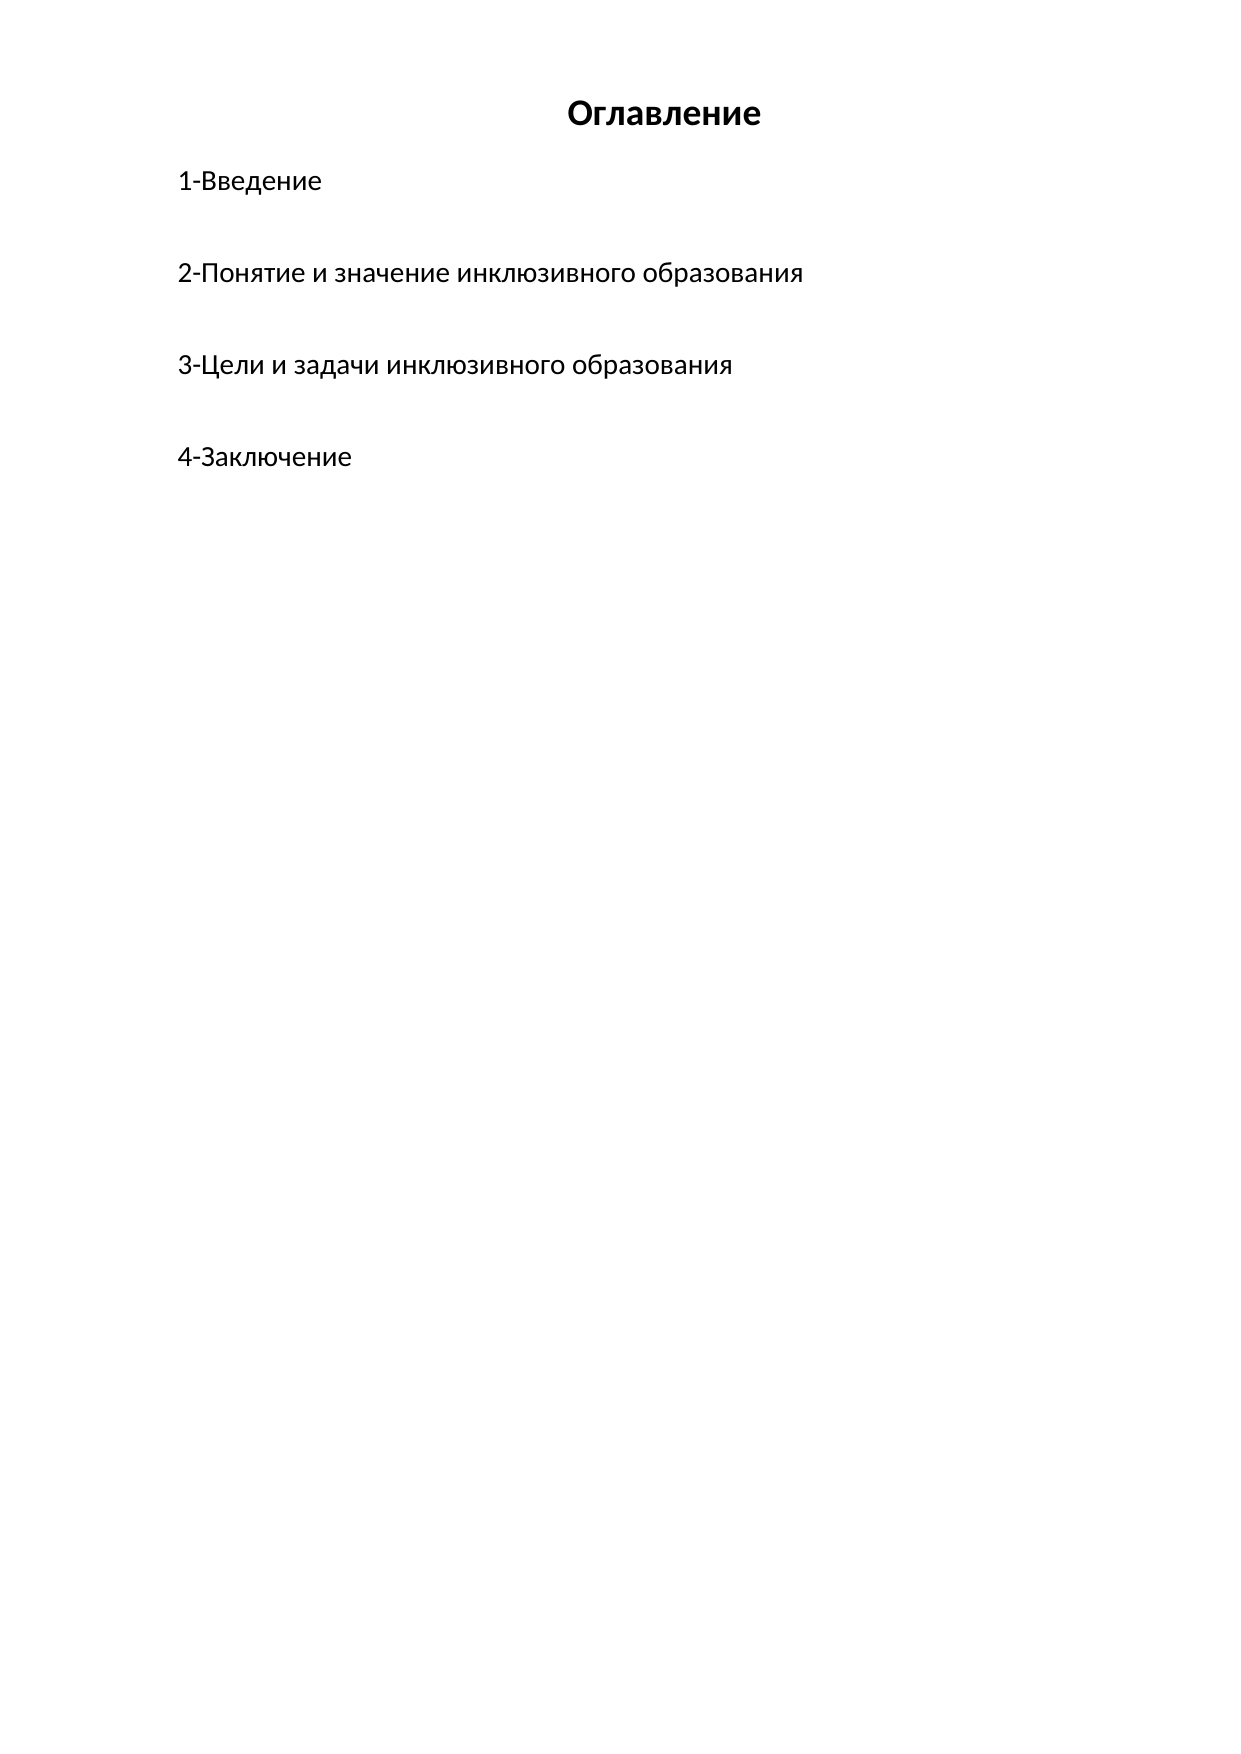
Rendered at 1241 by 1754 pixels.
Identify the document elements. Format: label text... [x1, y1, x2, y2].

text Оглавление [177, 89, 1152, 134]
text 1-Введение [177, 162, 1152, 198]
text 3-Цели и задачи инклюзивного образования [177, 346, 1152, 382]
text 2-Понятие и значение инклюзивного образования [177, 254, 1152, 290]
text 4-Заключение [177, 438, 1152, 474]
